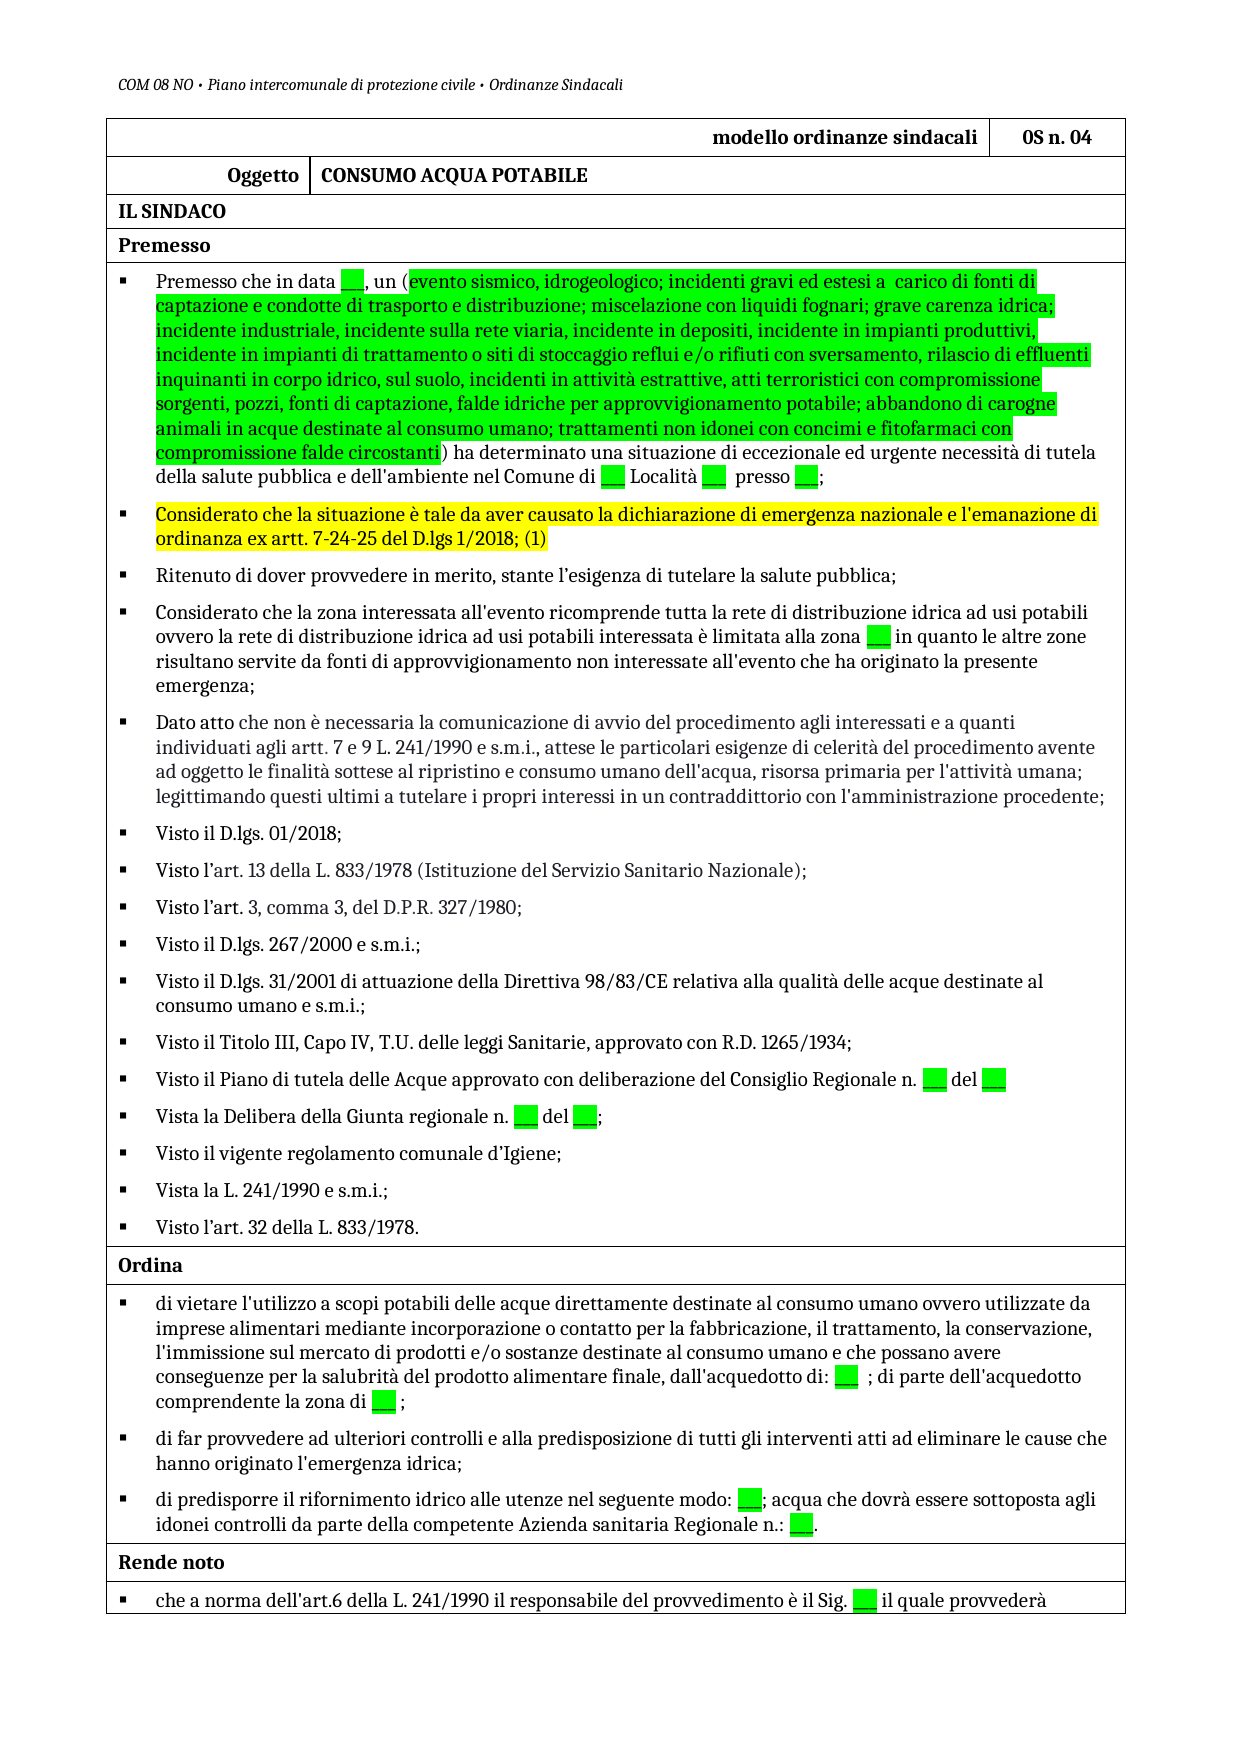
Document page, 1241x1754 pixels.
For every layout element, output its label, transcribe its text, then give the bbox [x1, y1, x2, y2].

table_header 0S n. 04 [990, 119, 1125, 156]
table_cell Oggetto [107, 157, 309, 194]
table_header modello ordinanze sindacali [107, 119, 989, 156]
table_cell CONSUMO ACQUA POTABILE [311, 157, 1125, 194]
table_cell Premesso [107, 229, 1125, 262]
table_cell Rende noto [107, 1544, 1125, 1581]
table_cell di vietare l'utilizzo a scopi potabili delle acque direttamente destinate al consumo umano ovvero utilizzate da imprese alimentari mediante incorporazione o contatto per la fabbricazione, il trattamento, la conservazione, l'immissione sul mercato di prodotti e/o sostanze destinate al consumo umano e che possano avere conseguenze per la salubrità del prodotto alimentare finale, dall'acquedotto di: ___ ; di parte dell'acquedotto comprendente la zona di ___ ; di far provvedere ad ulteriori controlli e alla predisposizione di tutti gli interventi atti ad eliminare le cause che hanno originato l'emergenza idrica; di predisporre il rifornimento idrico alle utenze nel seguente modo: ___; acqua che dovrà essere sottoposta agli idonei controlli da parte della competente Azienda sanitaria Regionale n.: ___. [107, 1285, 1125, 1543]
table_cell IL SINDACO [107, 195, 1125, 228]
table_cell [107, 1582, 1125, 1613]
table_cell Premesso che in data ___, un (evento sismico, idrogeologico; incidenti gravi ed estesi a carico di fonti di captazione e condotte di trasporto e distribuzione; miscelazione con liquidi fognari; grave carenza idrica; incidente industriale, incidente sulla rete viaria, incidente in depositi, incidente in impianti produttivi, incidente in impianti di trattamento o siti di stoccaggio reflui e/o rifiuti con sversamento, rilascio di effluenti inquinanti in corpo idrico, sul suolo, incidenti in attività estrattive, atti terroristici con compromissione sorgenti, pozzi, fonti di captazione, falde idriche per approvvigionamento potabile; abbandono di carogne animali in acque destinate al consumo umano; trattamenti non idonei con concimi e fitofarmaci con compromissione falde circostanti) ha determinato una situazione di eccezionale ed urgente necessità di tutela della salute pubblica e dell'ambiente nel Comune di ___ Località ___ presso ___; Considerato che la situazione è tale da aver causato la dichiarazione di emergenza nazionale e l'emanazione di ordinanza ex artt. 7-24-25 del D.lgs 1/2018; (1) Ritenuto di dover provvedere in merito, stante l’esigenza di tutelare la salute pubblica; Considerato che la zona interessata all'evento ricomprende tutta la rete di distribuzione idrica ad usi potabili ovvero la rete di distribuzione idrica ad usi potabili interessata è limitata alla zona ___ in quanto le altre zone risultano servite da fonti di approvvigionamento non interessate all'evento che ha originato la presente emergenza; Dato atto che non è necessaria la comunicazione di avvio del procedimento agli interessati e a quanti individuati agli artt. 7 e 9 L. 241/1990 e s.m.i., attese le particolari esigenze di celerità del procedimento avente ad oggetto le finalità sottese al ripristino e consumo umano dell'acqua, risorsa primaria per l'attività umana; legittimando questi ultimi a tutelare i propri interessi in un contraddittorio con l'amministrazione procedente; Visto il D.lgs. 01/2018; Visto l’art. 13 della L. 833/1978 (Istituzione del Servizio Sanitario Nazionale); Visto l’art. 3, comma 3, del D.P.R. 327/1980; Visto il D.lgs. 267/2000 e s.m.i.; Visto il D.lgs. 31/2001 di attuazione della Direttiva 98/83/CE relativa alla qualità delle acque destinate al consumo umano e s.m.i.; Visto il Titolo III, Capo IV, T.U. delle leggi Sanitarie, approvato con R.D. 1265/1934; Visto il Piano di tutela delle Acque approvato con deliberazione del Consiglio Regionale n. ___ del ___ Vista la Delibera della Giunta regionale n. ___ del ___; Visto il vigente regolamento comunale d’Igiene; Vista la L. 241/1990 e s.m.i.; Visto l’art. 32 della L. 833/1978. [107, 263, 1125, 1246]
table_cell Ordina [107, 1247, 1125, 1284]
